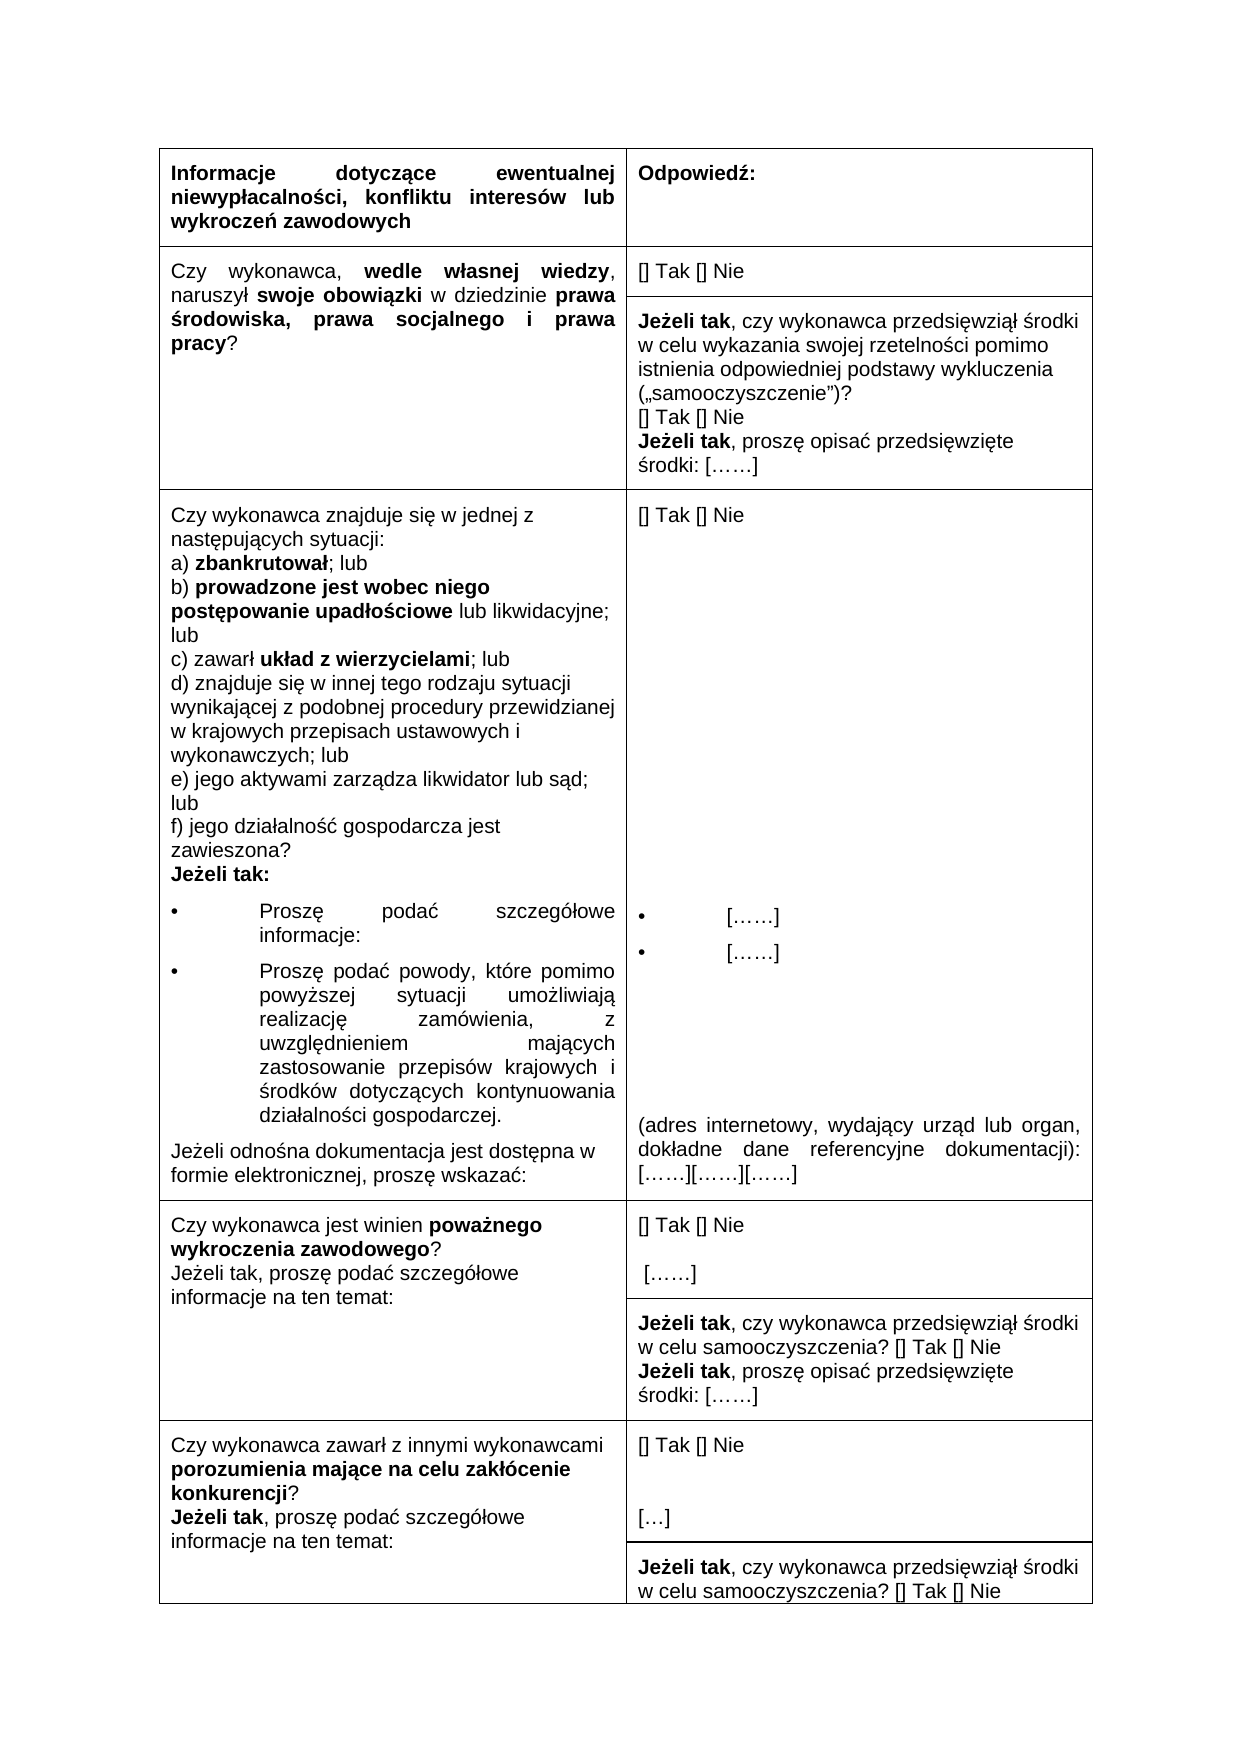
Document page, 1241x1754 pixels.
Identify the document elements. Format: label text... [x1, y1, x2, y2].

table_cell Czy wykonawca znajduje się w jednej z następujących sytuacji: a) zbankrutował; lub b) prowadzone jest wobec niego postępowanie upadłościowe lub likwidacyjne; lub c) zawarł układ z wierzycielami; lub d) znajduje się w innej tego rodzaju sytuacji wynikającej z podobnej procedury przewidzianej w krajowych przepisach ustawowych i wykonawczych; lub e) jego aktywami zarządza likwidator lub sąd; lub f) jego działalność gospodarcza jest zawieszona? Jeżeli tak: Proszę podać szczegółowe informacje: Proszę podać powody, które pomimo powyższej sytuacji umożliwiają realizację zamówienia, z uwzględnieniem mających zastosowanie przepisów krajowych i środków dotyczących kontynuowania działalności gospodarczej. Jeżeli odnośna dokumentacja jest dostępna w formie elektronicznej, proszę wskazać: [160, 490, 626, 1200]
table_cell Czy wykonawca jest winien poważnego wykroczenia zawodowego? Jeżeli tak, proszę podać szczegółowe informacje na ten temat: [160, 1201, 626, 1419]
table_cell [] Tak [] Nie […] [627, 1421, 1092, 1541]
table_header Informacje dotyczące ewentualnej niewypłacalności, konfliktu interesów lub wykroczeń zawodowych [160, 149, 626, 246]
table_cell Czy wykonawca zawarł z innymi wykonawcami porozumienia mające na celu zakłócenie konkurencji? Jeżeli tak, proszę podać szczegółowe informacje na ten temat: [160, 1421, 626, 1603]
table_cell [] Tak [] Nie [……] [627, 1201, 1092, 1298]
table_cell Czy wykonawca, wedle własnej wiedzy, naruszył swoje obowiązki w dziedzinie prawa środowiska, prawa socjalnego i prawa pracy? [160, 247, 626, 489]
table_cell Jeżeli tak, czy wykonawca przedsięwziął środki w celu wykazania swojej rzetelności pomimo istnienia odpowiedniej podstawy wykluczenia („samooczyszczenie”)? [] Tak [] Nie Jeżeli tak, proszę opisać przedsięwzięte środki: [……] [627, 297, 1092, 489]
table_header Odpowiedź: [627, 149, 1092, 246]
table_cell Jeżeli tak, czy wykonawca przedsięwziął środki w celu samooczyszczenia? [] Tak [] Nie Jeżeli tak, proszę opisać przedsięwzięte środki: [……] [627, 1299, 1092, 1419]
table_cell [] Tak [] Nie [……] [……] (adres internetowy, wydający urząd lub organ, dokładne dane referencyjne dokumentacji): [……][……][……] [627, 490, 1092, 1200]
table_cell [627, 1543, 1092, 1603]
table_cell [] Tak [] Nie [627, 247, 1092, 296]
